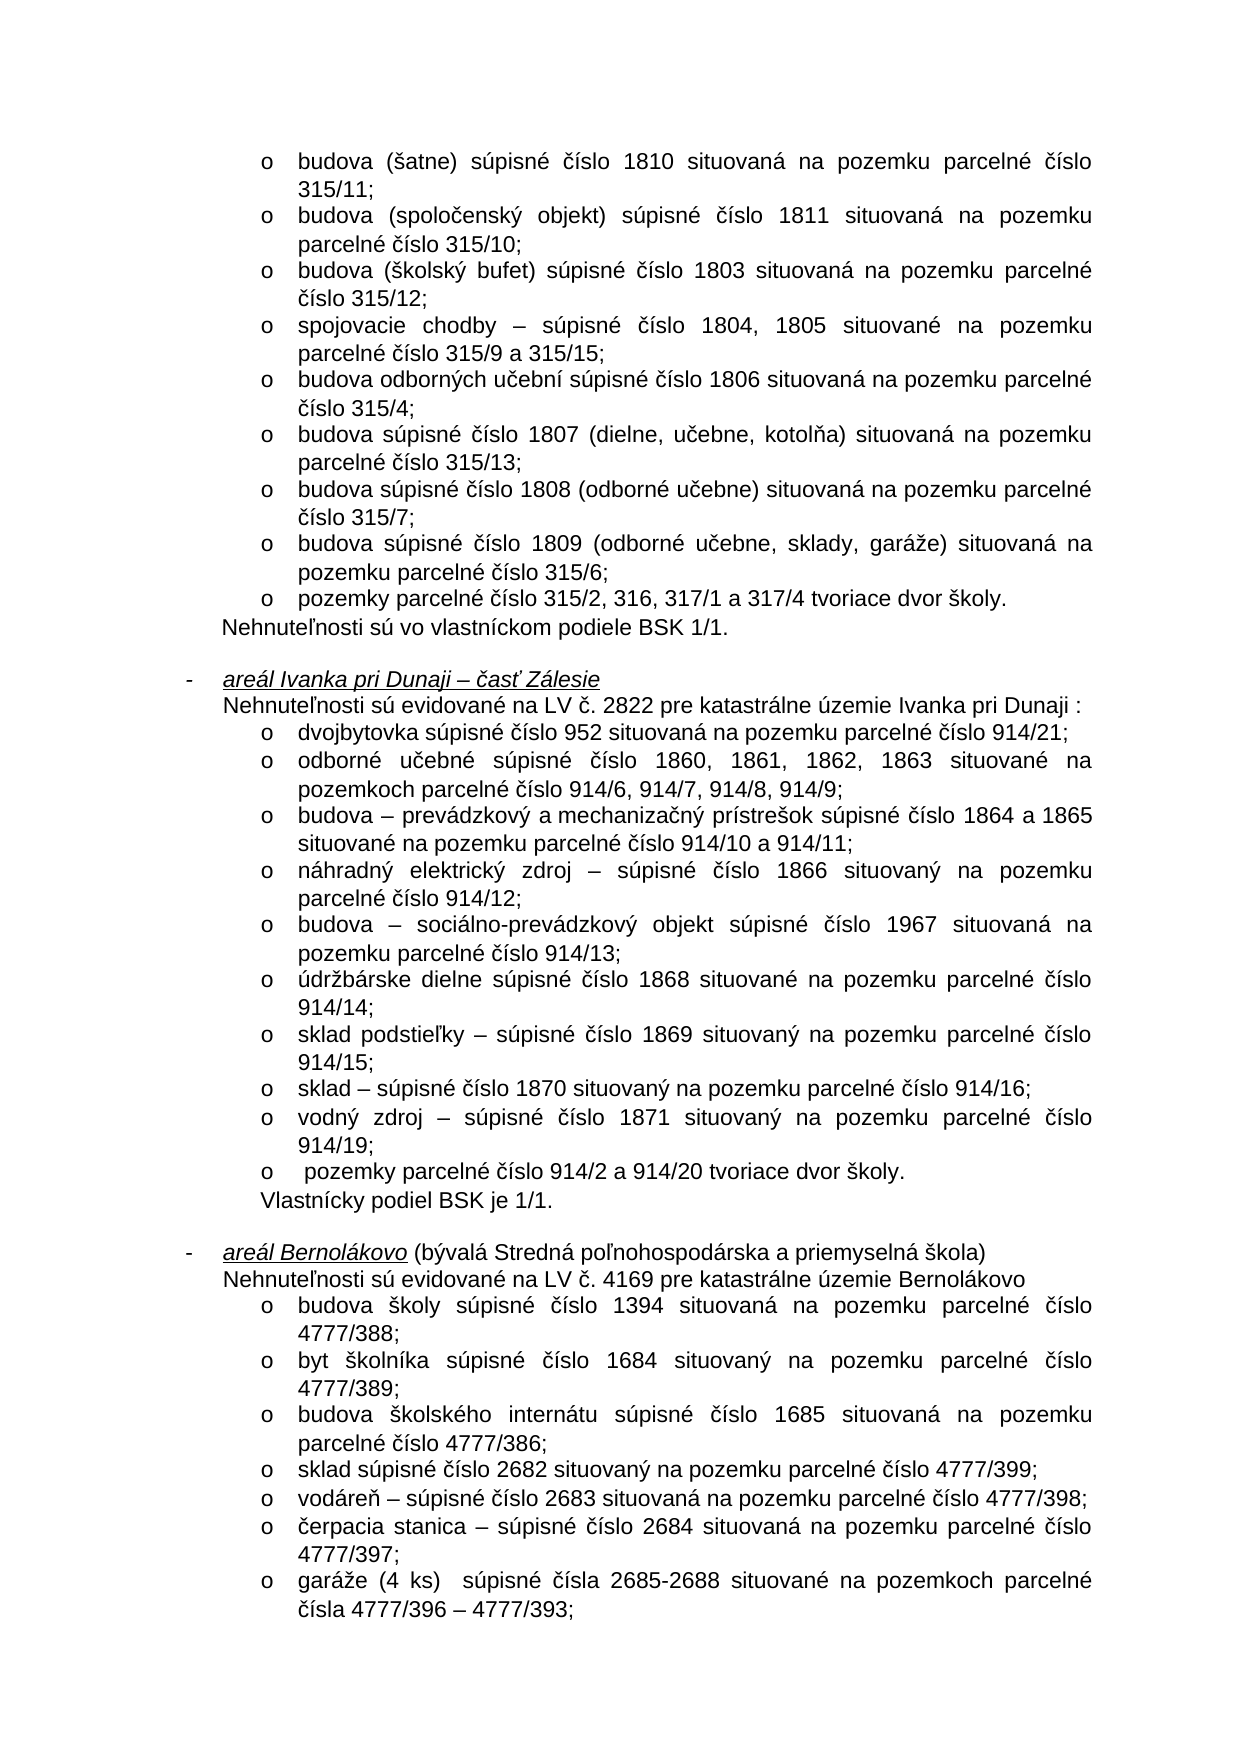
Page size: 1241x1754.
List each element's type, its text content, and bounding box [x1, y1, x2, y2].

text Vlastnícky podiel BSK je 1/1. [260, 1187, 1093, 1213]
list areál Ivanka pri Dunaji – časť Zálesie [185, 666, 1093, 692]
list budova školského internátu súpisné číslo 1685 situovaná na pozemku parcelné číslo 4777/386; [260, 1401, 1093, 1456]
list sklad súpisné číslo 2682 situovaný na pozemku parcelné číslo 4777/399; [260, 1456, 1093, 1484]
list vodáreň – súpisné číslo 2683 situovaná na pozemku parcelné číslo 4777/398; [260, 1484, 1093, 1513]
list budova školy súpisné číslo 1394 situovaná na pozemku parcelné číslo 4777/388; [260, 1292, 1093, 1347]
list spojovacie chodby – súpisné číslo 1804, 1805 situované na pozemku parcelné číslo 315/9 a 315/15; [260, 312, 1093, 366]
list garáže (4 ks) súpisné čísla 2685-2688 situované na pozemkoch parcelné čísla 4777/396 – 4777/393; [260, 1567, 1093, 1622]
list sklad podstieľky – súpisné číslo 1869 situovaný na pozemku parcelné číslo 914/15; [260, 1021, 1093, 1075]
list areál Bernolákovo (bývalá Stredná poľnohospodárska a priemyselná škola) [185, 1239, 1093, 1266]
list budova (šatne) súpisné číslo 1810 situovaná na pozemku parcelné číslo 315/11; [260, 148, 1093, 202]
list budova (spoločenský objekt) súpisné číslo 1811 situovaná na pozemku parcelné číslo 315/10; [260, 202, 1093, 257]
list dvojbytovka súpisné číslo 952 situovaná na pozemku parcelné číslo 914/21; [260, 719, 1093, 747]
list byt školníka súpisné číslo 1684 situovaný na pozemku parcelné číslo 4777/389; [260, 1347, 1093, 1401]
list pozemky parcelné číslo 914/2 a 914/20 tvoriace dvor školy. [260, 1158, 1093, 1187]
list pozemky parcelné číslo 315/2, 316, 317/1 a 317/4 tvoriace dvor školy. [260, 585, 1093, 613]
list náhradný elektrický zdroj – súpisné číslo 1866 situovaný na pozemku parcelné číslo 914/12; [260, 857, 1093, 911]
list sklad – súpisné číslo 1870 situovaný na pozemku parcelné číslo 914/16; [260, 1075, 1093, 1104]
list budova súpisné číslo 1809 (odborné učebne, sklady, garáže) situovaná na pozemku parcelné číslo 315/6; [260, 530, 1093, 585]
list vodný zdroj – súpisné číslo 1871 situovaný na pozemku parcelné číslo 914/19; [260, 1104, 1093, 1158]
list budova (školský bufet) súpisné číslo 1803 situovaná na pozemku parcelné číslo 315/12; [260, 257, 1093, 312]
list Nehnuteľnosti sú evidované na LV č. 2822 pre katastrálne územie Ivanka pri Dunaji : [223, 692, 1093, 719]
list budova súpisné číslo 1807 (dielne, učebne, kotolňa) situovaná na pozemku parcelné číslo 315/13; [260, 421, 1093, 476]
list budova – sociálno-prevádzkový objekt súpisné číslo 1967 situovaná na pozemku parcelné číslo 914/13; [260, 911, 1093, 966]
list budova súpisné číslo 1808 (odborné učebne) situovaná na pozemku parcelné číslo 315/7; [260, 476, 1093, 530]
list čerpacia stanica – súpisné číslo 2684 situovaná na pozemku parcelné číslo 4777/397; [260, 1513, 1093, 1567]
list Nehnuteľnosti sú evidované na LV č. 4169 pre katastrálne územie Bernolákovo [223, 1266, 1093, 1292]
list údržbárske dielne súpisné číslo 1868 situované na pozemku parcelné číslo 914/14; [260, 966, 1093, 1021]
text Nehnuteľnosti sú vo vlastníckom podiele BSK 1/1. [221, 613, 1093, 640]
list budova – prevádzkový a mechanizačný prístrešok súpisné číslo 1864 a 1865 situované na pozemku parcelné číslo 914/10 a 914/11; [260, 802, 1093, 857]
list odborné učebné súpisné číslo 1860, 1861, 1862, 1863 situované na pozemkoch parcelné číslo 914/6, 914/7, 914/8, 914/9; [260, 747, 1093, 802]
list budova odborných učební súpisné číslo 1806 situovaná na pozemku parcelné číslo 315/4; [260, 366, 1093, 421]
